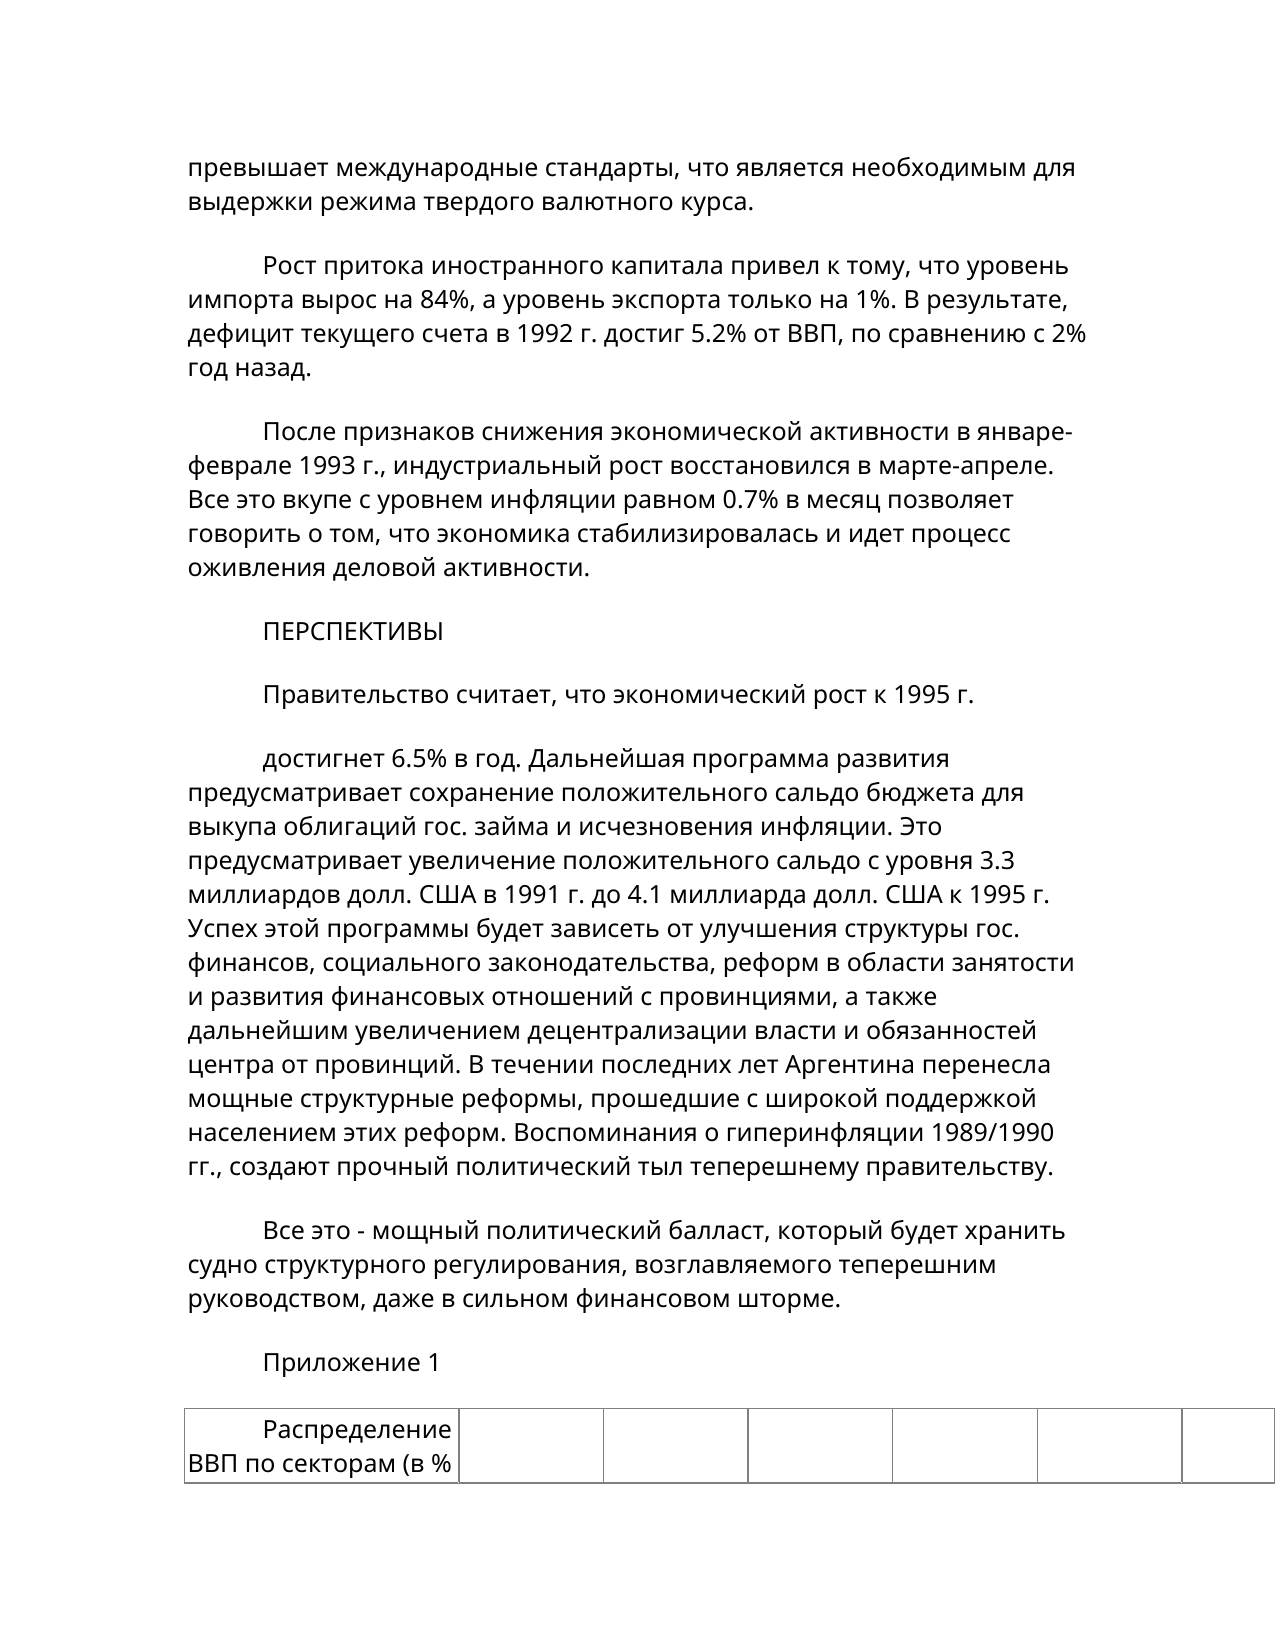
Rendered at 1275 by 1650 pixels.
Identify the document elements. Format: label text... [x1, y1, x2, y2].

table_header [185, 1409, 458, 1482]
text Приложение 1 [187, 1344, 1087, 1378]
table_header [1183, 1409, 1274, 1482]
table_header [749, 1409, 892, 1482]
text ПЕРСПЕКТИВЫ [187, 613, 1087, 647]
text достигнет 6.5% в год. Дальнейшая программа развития предусматривает сохранение положительного сальдо бюджета для выкупа облигаций гос. займа и исчезновения инфляции. Это предусматривает увеличение положительного сальдо с уровня 3.3 миллиардов долл. США в 1991 г. до 4.1 миллиарда долл. США к 1995 г. Успех этой программы будет зависеть от улучшения структуры гос. финансов, социального законодательства, реформ в области занятости и развития финансовых отношений с провинциями, а также дальнейшим увеличением децентрализации власти и обязанностей центра от провинций. В течении последних лет Аргентина перенесла мощные структурные реформы, прошедшие с широкой поддержкой населением этих реформ. Воспоминания о гиперинфляции 1989/1990 гг., создают прочный политический тыл теперешнему правительству. [187, 740, 1087, 1183]
text Правительство считает, что экономический рост к 1995 г. [187, 677, 1087, 711]
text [187, 150, 1087, 218]
text Все это - мощный политический балласт, который будет хранить судно структурного регулирования, возглавляемого теперешним руководством, даже в сильном финансовом шторме. [187, 1212, 1087, 1315]
text Рост притока иностранного капитала привел к тому, что уровень импорта вырос на 84%, а уровень экспорта только на 1%. В результате, дефицит текущего счета в 1992 г. достиг 5.2% от ВВП, по сравнению с 2% год назад. [187, 248, 1087, 384]
table_header [460, 1409, 603, 1482]
table_header [604, 1409, 747, 1482]
text После признаков снижения экономической активности в январе-феврале 1993 г., индустриальный рост восстановился в марте-апреле. Все это вкупе с уровнем инфляции равном 0.7% в месяц позволяет говорить о том, что экономика стабилизировалась и идет процесс оживления деловой активности. [187, 413, 1087, 584]
table_header [1038, 1409, 1181, 1482]
table_header [893, 1409, 1037, 1482]
